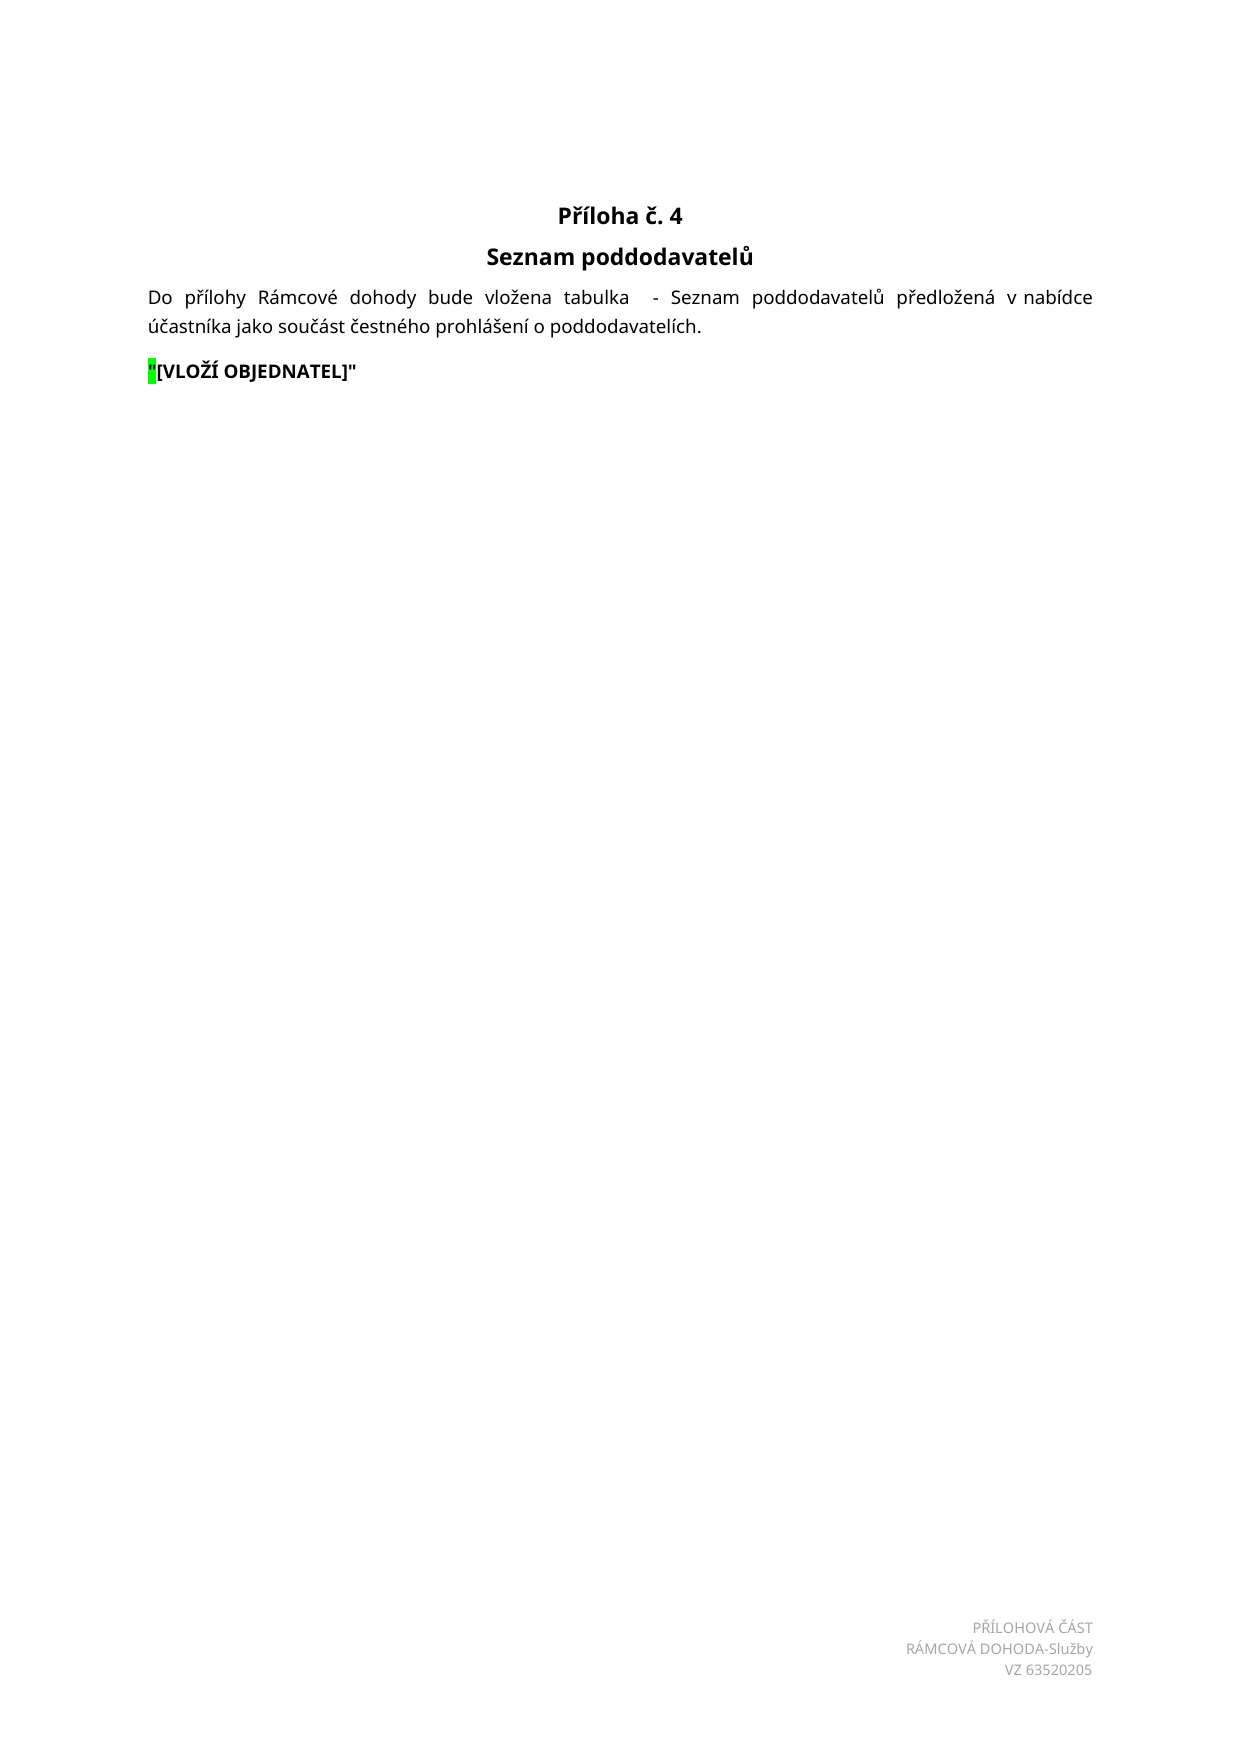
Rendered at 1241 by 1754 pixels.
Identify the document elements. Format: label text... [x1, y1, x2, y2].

text Příloha č. 4 [148, 201, 1093, 230]
text Do přílohy Rámcové dohody bude vložena tabulka - Seznam poddodavatelů předložená v nabídce účastníka jako součást čestného prohlášení o poddodavatelích. [148, 284, 1093, 339]
text Seznam poddodavatelů [148, 242, 1093, 272]
